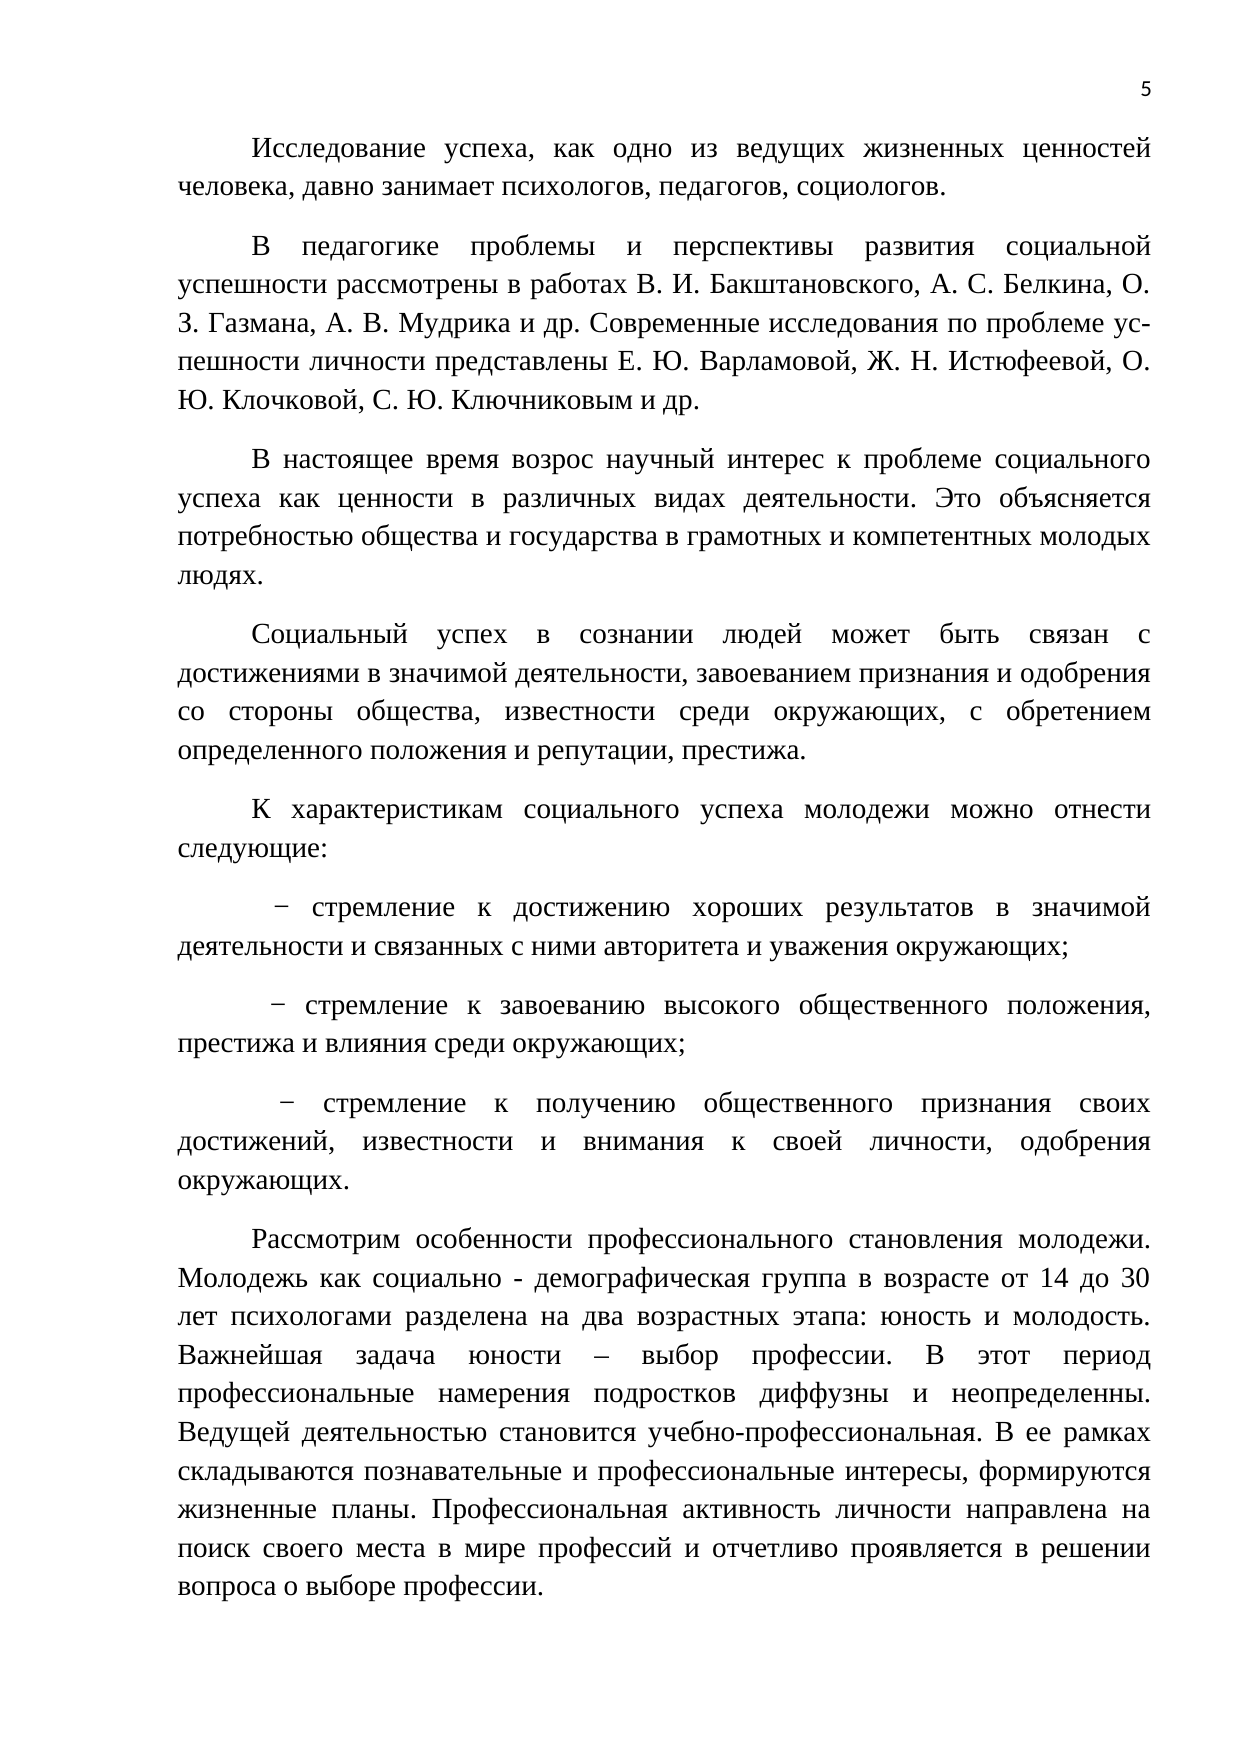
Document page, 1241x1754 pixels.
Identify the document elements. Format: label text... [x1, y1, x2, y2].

text Социальный успех в сознании людей может быть связан с достижениями в значимой деятельности, завоеванием признания и одобрения со стороны общества, известности среди окружающих, с обретением определенного положения и репутации, престижа. [177, 616, 1152, 765]
text Исследование успеха, как одно из ведущих жизненных ценностей человека, давно занимает психологов, педагогов, социологов. [177, 130, 1152, 202]
text В педагогике проблемы и перспективы развития социальной успешности рассмотрены в работах В. И. Бакштановского, А. С. Белкина, О. З. Газмана, А. В. Мудрика и др. Современные исследования по проблеме ус- пешности личности представлены Е. Ю. Варламовой, Ж. Н. Истюфеевой, О. Ю. Клочковой, С. Ю. Ключниковым и др. [177, 228, 1152, 415]
text Рассмотрим особенности профессионального становления молодежи. Молодежь как социально - демографическая группа в возрасте от 14 до 30 лет психологами разделена на два возрастных этапа: юность и молодость. Важнейшая задача юности – выбор профессии. В этот период профессиональные намерения подростков диффузны и неопределенны. Ведущей деятельностью становится учебно-профессиональная. В ее рамках складываются познавательные и профессиональные интересы, формируются жизненные планы. Профессиональная активность личности направлена на поиск своего места в мире профессий и отчетливо проявляется в решении вопроса о выборе профессии. [177, 1221, 1152, 1602]
text − стремление к завоеванию высокого общественного положения, престижа и влияния среди окружающих; [177, 987, 1152, 1059]
text − стремление к получению общественного признания своих достижений, известности и внимания к своей личности, одобрения окружающих. [177, 1085, 1152, 1196]
text К характеристикам социального успеха молодежи можно отнести следующие: [177, 791, 1152, 863]
text − стремление к достижению хороших результатов в значимой деятельности и связанных с ними авторитета и уважения окружающих; [177, 889, 1152, 961]
text В настоящее время возрос научный интерес к проблеме социального успеха как ценности в различных видах деятельности. Это объясняется потребностью общества и государства в грамотных и компетентных молодых людях. [177, 441, 1152, 590]
